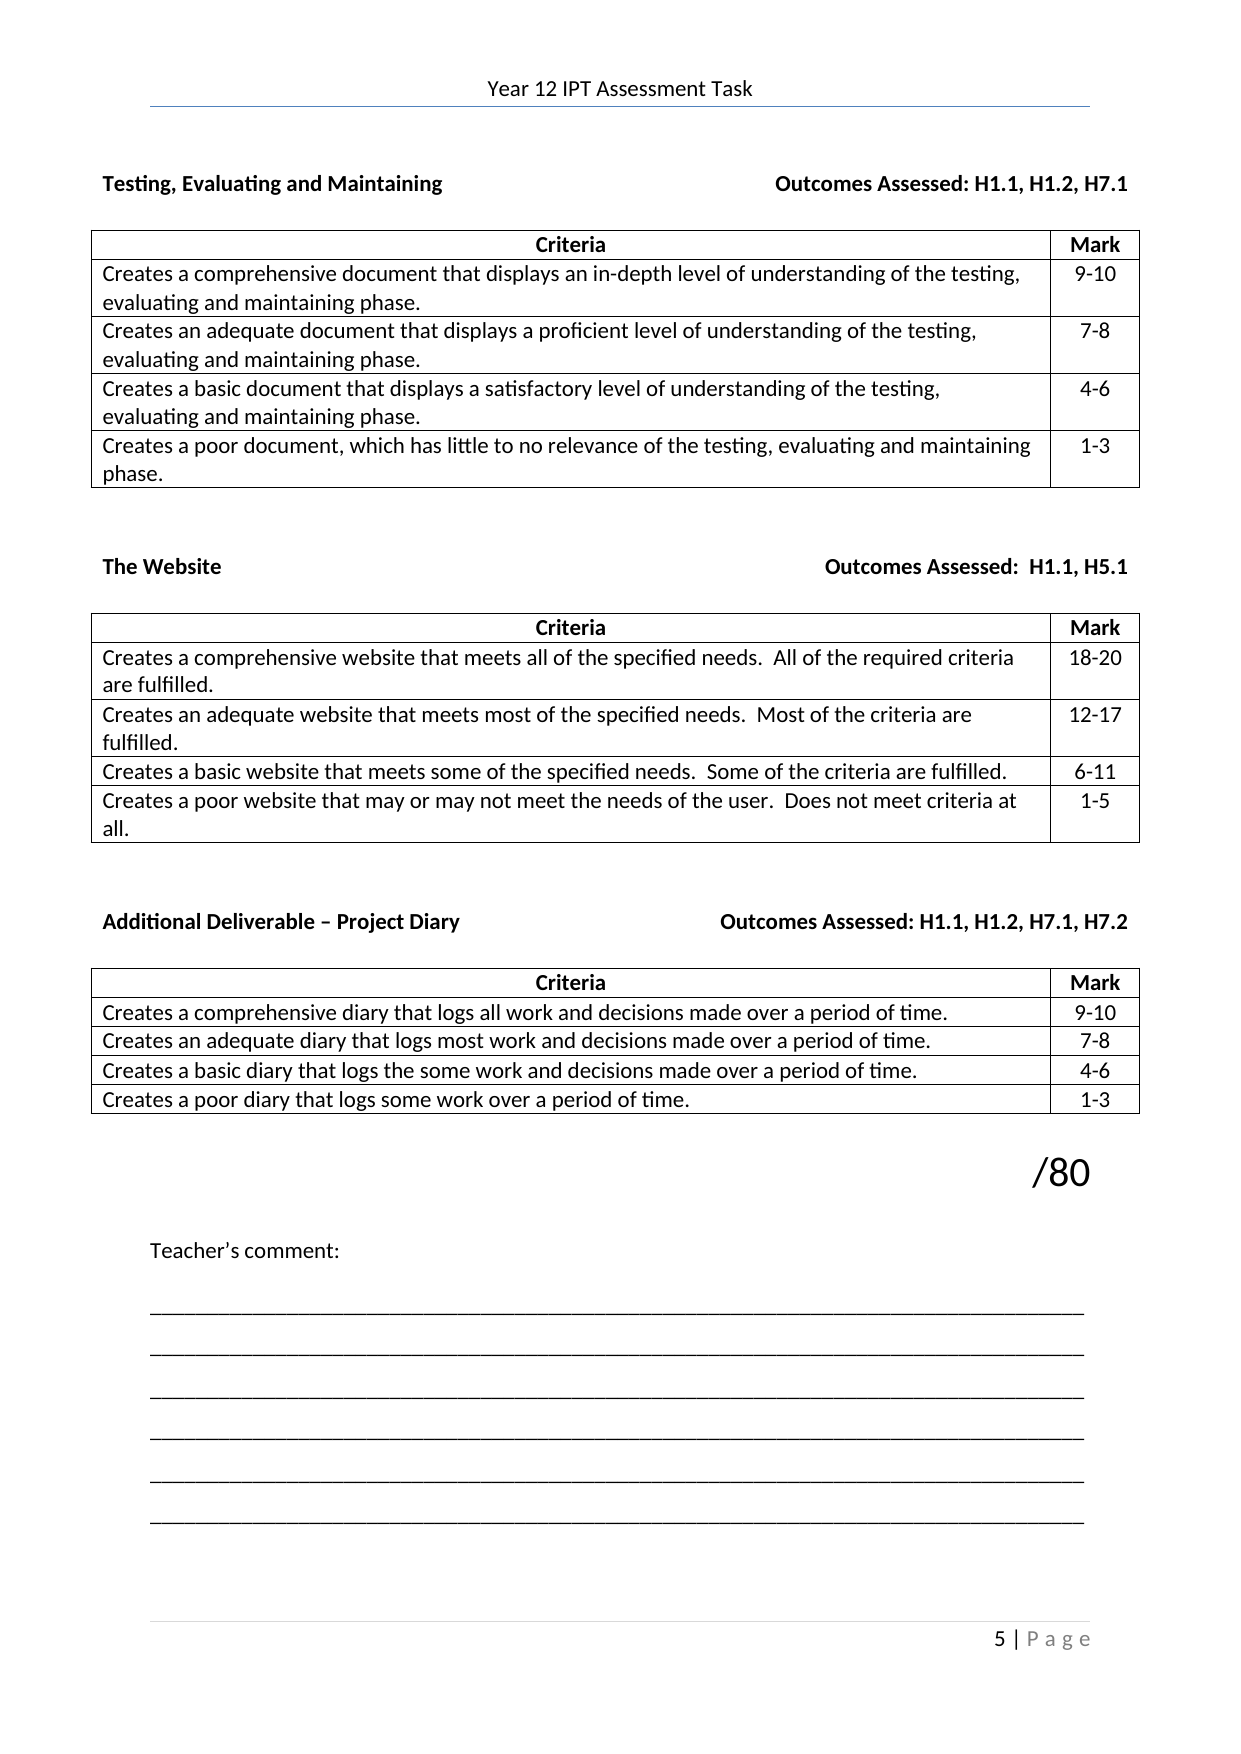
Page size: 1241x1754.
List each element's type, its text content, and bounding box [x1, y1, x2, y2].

table_header Mark [1051, 231, 1139, 258]
table_header Outcomes Assessed: H1.1, H5.1 [620, 552, 1139, 580]
table_cell 7-8 [1051, 317, 1139, 373]
table_cell Creates a comprehensive document that displays an in-depth level of understanding of the testing, evaluating and maintaining phase. [92, 260, 1050, 316]
table_cell 1-3 [1051, 431, 1139, 487]
table_cell 1-5 [1051, 786, 1139, 842]
table_cell Creates a poor document, which has little to no relevance of the testing, evaluating and maintaining phase. [92, 431, 1050, 487]
table_header Criteria [92, 969, 1050, 997]
table_cell Creates a poor website that may or may not meet the needs of the user. Does not meet criteria at all. [92, 786, 1050, 842]
table_header Testing, Evaluating and Maintaining [91, 169, 620, 197]
text Teacher’s comment: [150, 1237, 1090, 1265]
text /80 [150, 1146, 1090, 1197]
table_cell Creates a basic diary that logs the some work and decisions made over a period of time. [92, 1056, 1050, 1084]
table_cell 9-10 [1051, 260, 1139, 316]
table_cell 6-11 [1051, 757, 1139, 785]
table_header The Website [91, 552, 620, 580]
table_cell 12-17 [1051, 700, 1139, 756]
table_cell Creates an adequate website that meets most of the specified needs. Most of the criteria are fulfilled. [92, 700, 1050, 756]
table_cell Creates a poor diary that logs some work over a period of time. [92, 1085, 1050, 1113]
table_cell 18-20 [1051, 643, 1139, 699]
table_cell Creates a basic website that meets some of the specified needs. Some of the criteria are fulfilled. [92, 757, 1050, 785]
table_header Criteria [92, 614, 1050, 642]
table_cell 9-10 [1051, 998, 1139, 1026]
table_cell 7-8 [1051, 1027, 1139, 1055]
table_cell 1-3 [1051, 1085, 1139, 1113]
table_header Mark [1051, 614, 1139, 642]
table_cell Creates an adequate document that displays a proficient level of understanding of the testing, evaluating and maintaining phase. [92, 317, 1050, 373]
table_header Outcomes Assessed: H1.1, H1.2, H7.1, H7.2 [620, 907, 1139, 935]
table_cell 4-6 [1051, 1056, 1139, 1084]
table_cell Creates an adequate diary that logs most work and decisions made over a period of time. [92, 1027, 1050, 1055]
table_header Additional Deliverable – Project Diary [91, 907, 620, 935]
table_cell 4-6 [1051, 374, 1139, 430]
table_header Outcomes Assessed: H1.1, H1.2, H7.1 [620, 169, 1139, 197]
table_cell Creates a basic document that displays a satisfactory level of understanding of the testing, evaluating and maintaining phase. [92, 374, 1050, 430]
table_header Mark [1051, 969, 1139, 997]
text ____________________________________________________________________________________________________________________________________________________________________________________________________________________________________________________________________________________________________________________________________________________________________________________________________________________________________________________________________________________________________________ [150, 1290, 1090, 1528]
table_header Criteria [92, 231, 1050, 258]
table_cell Creates a comprehensive website that meets all of the specified needs. All of the required criteria are fulfilled. [92, 643, 1050, 699]
table_cell Creates a comprehensive diary that logs all work and decisions made over a period of time. [92, 998, 1050, 1026]
